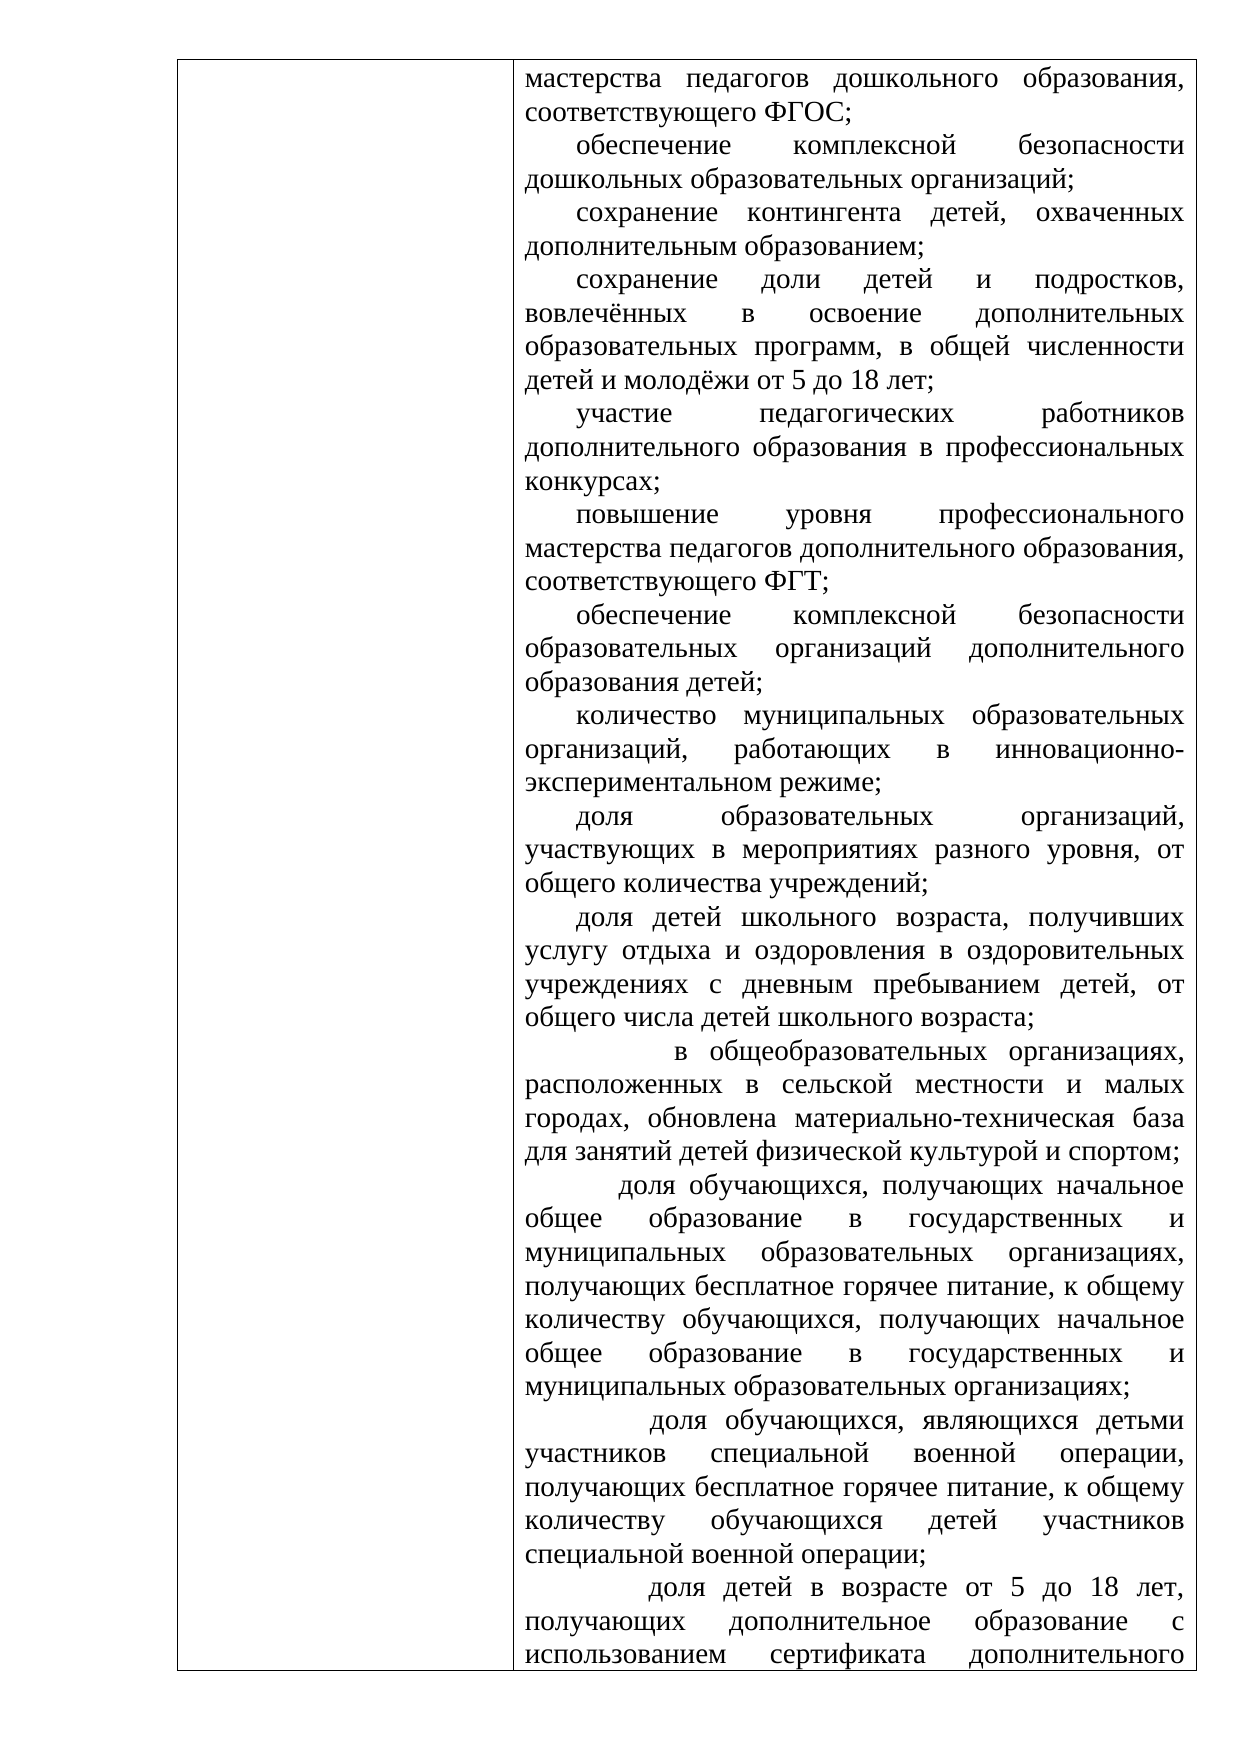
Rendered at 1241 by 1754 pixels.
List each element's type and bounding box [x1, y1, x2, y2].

table_cell [514, 60, 1196, 1670]
table_cell [178, 60, 513, 1670]
